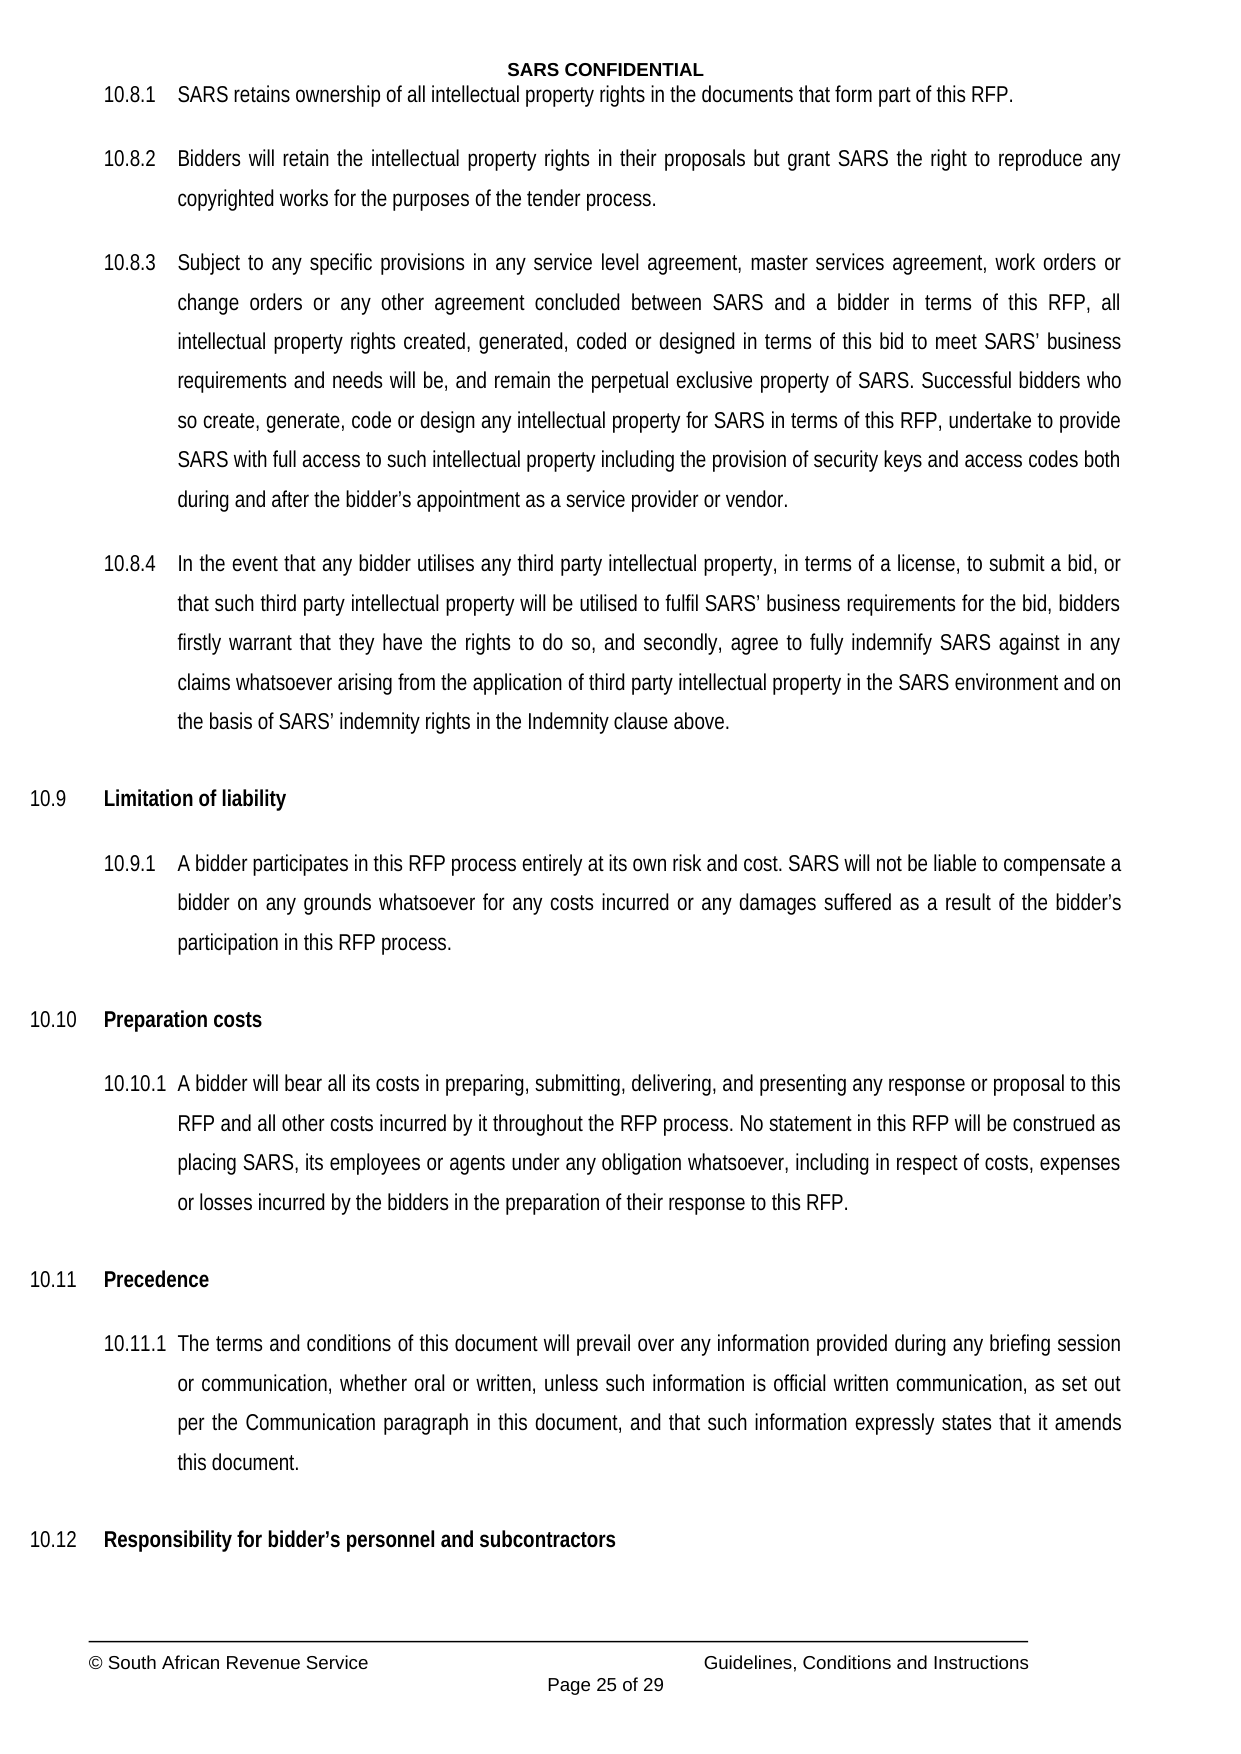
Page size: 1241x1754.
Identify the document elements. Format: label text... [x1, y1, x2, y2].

text Bidders will retain the intellectual property rights in their proposals but grant SARS the right to reproduce any copyrighted works for the purposes of the tender process. [103, 145, 1122, 211]
text Limitation of liability [29, 785, 1122, 812]
text Subject to any specific provisions in any service level agreement, master services agreement, work orders or change orders or any other agreement concluded between SARS and a bidder in terms of this RFP, all intellectual property rights created, generated, coded or designed in terms of this bid to meet SARS’ business requirements and needs will be, and remain the perpetual exclusive property of SARS. Successful bidders who so create, generate, code or design any intellectual property for SARS in terms of this RFP, undertake to provide SARS with full access to such intellectual property including the provision of security keys and access codes both during and after the bidder’s appointment as a service provider or vendor. [103, 249, 1122, 512]
text A bidder participates in this RFP process entirely at its own risk and cost. SARS will not be liable to compensate a bidder on any grounds whatsoever for any costs incurred or any damages suffered as a result of the bidder’s participation in this RFP process. [103, 850, 1122, 955]
text SARS retains ownership of all intellectual property rights in the documents that form part of this RFP. [103, 81, 1122, 107]
text The terms and conditions of this document will prevail over any information provided during any briefing session or communication, whether oral or written, unless such information is official written communication, as set out per the Communication paragraph in this document, and that such information expressly states that it amends this document. [103, 1330, 1122, 1475]
text A bidder will bear all its costs in preparing, submitting, delivering, and presenting any response or proposal to this RFP and all other costs incurred by it throughout the RFP process. No statement in this RFP will be construed as placing SARS, its employees or agents under any obligation whatsoever, including in respect of costs, expenses or losses incurred by the bidders in the preparation of their response to this RFP. [103, 1070, 1122, 1215]
text Preparation costs [29, 1006, 1122, 1032]
text Precedence [29, 1266, 1122, 1292]
text In the event that any bidder utilises any third party intellectual property, in terms of a license, to submit a bid, or that such third party intellectual property will be utilised to fulfil SARS’ business requirements for the bid, bidders firstly warrant that they have the rights to do so, and secondly, agree to fully indemnify SARS against in any claims whatsoever arising from the application of third party intellectual property in the SARS environment and on the basis of SARS’ indemnity rights in the Indemnity clause above. [103, 550, 1122, 735]
text Responsibility for bidder’s personnel and subcontractors [29, 1526, 1122, 1552]
